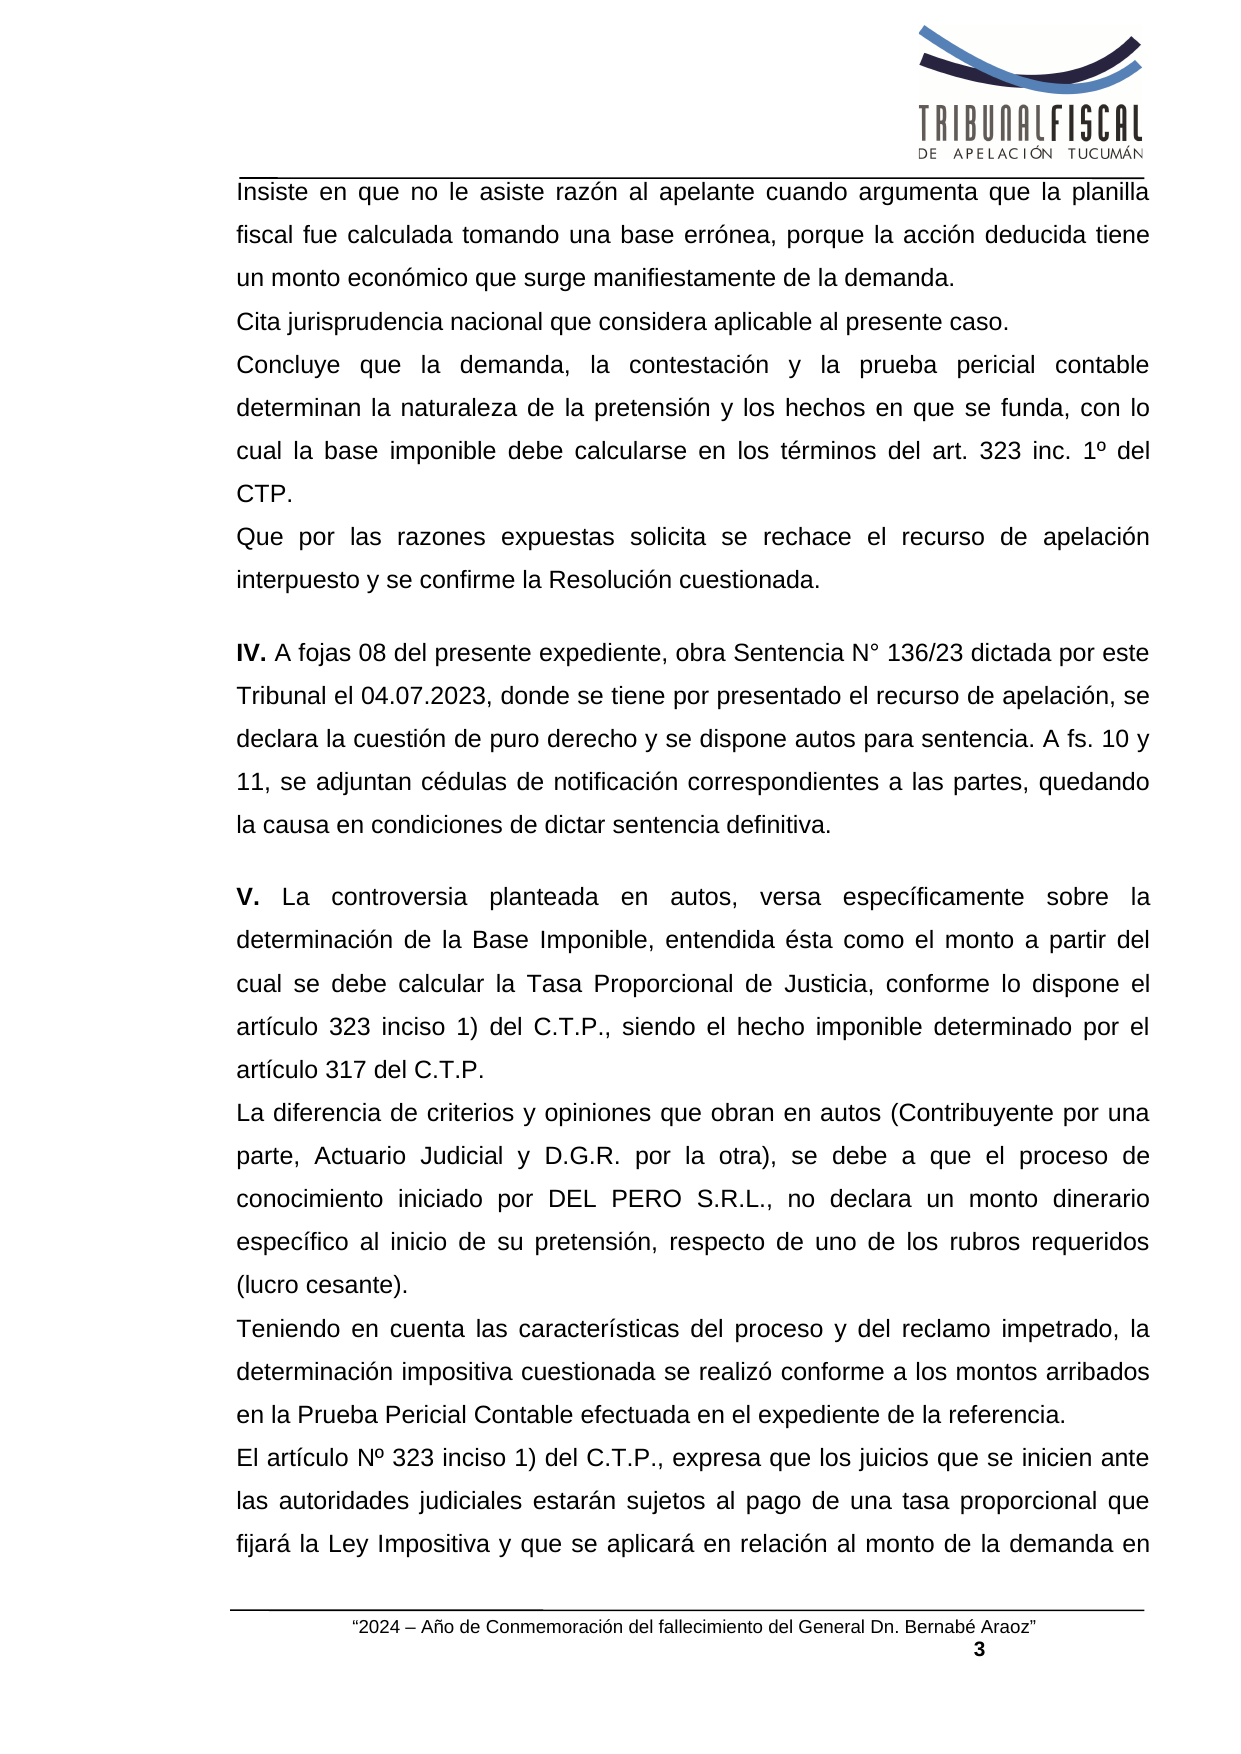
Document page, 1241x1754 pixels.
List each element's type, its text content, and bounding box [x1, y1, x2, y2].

text Concluye que la demanda, la contestación y la prueba pericial contable determinan la naturaleza de la pretensión y los hechos en que se funda, con lo cual la base imponible debe calcularse en los términos del art. 323 inc. 1º del CTP. [236, 350, 1152, 508]
text La diferencia de criterios y opiniones que obran en autos (Contribuyente por una parte, Actuario Judicial y D.G.R. por la otra), se debe a que el proceso de conocimiento iniciado por DEL PERO S.R.L., no declara un monto dinerario específico al inicio de su pretensión, respecto de uno de los rubros requeridos (lucro cesante). [236, 1098, 1152, 1299]
text Teniendo en cuenta las características del proceso y del reclamo impetrado, la determinación impositiva cuestionada se realizó conforme a los montos arribados en la Prueba Pericial Contable efectuada en el expediente de la referencia. [236, 1314, 1152, 1429]
text Que por las razones expuestas solicita se rechace el recurso de apelación interpuesto y se confirme la Resolución cuestionada. [236, 522, 1152, 594]
text Insiste en que no le asiste razón al apelante cuando argumenta que la planilla fiscal fue calculada tomando una base errónea, porque la acción deducida tiene un monto económico que surge manifiestamente de la demanda. [236, 177, 1152, 292]
text IV. A fojas 08 del presente expediente, obra Sentencia N° 136/23 dictada por este Tribunal el 04.07.2023, donde se tiene por presentado el recurso de apelación, se declara la cuestión de puro derecho y se dispone autos para sentencia. A fs. 10 y 11, se adjuntan cédulas de notificación correspondientes a las partes, quedando la causa en condiciones de dictar sentencia definitiva. [236, 638, 1152, 839]
text Cita jurisprudencia nacional que considera aplicable al presente caso. [236, 307, 1152, 335]
text V. La controversia planteada en autos, versa específicamente sobre la determinación de la Base Imponible, entendida ésta como el monto a partir del cual se debe calcular la Tasa Proporcional de Justicia, conforme lo dispone el artículo 323 inciso 1) del C.T.P., siendo el hecho imponible determinado por el artículo 317 del C.T.P. [236, 882, 1152, 1084]
